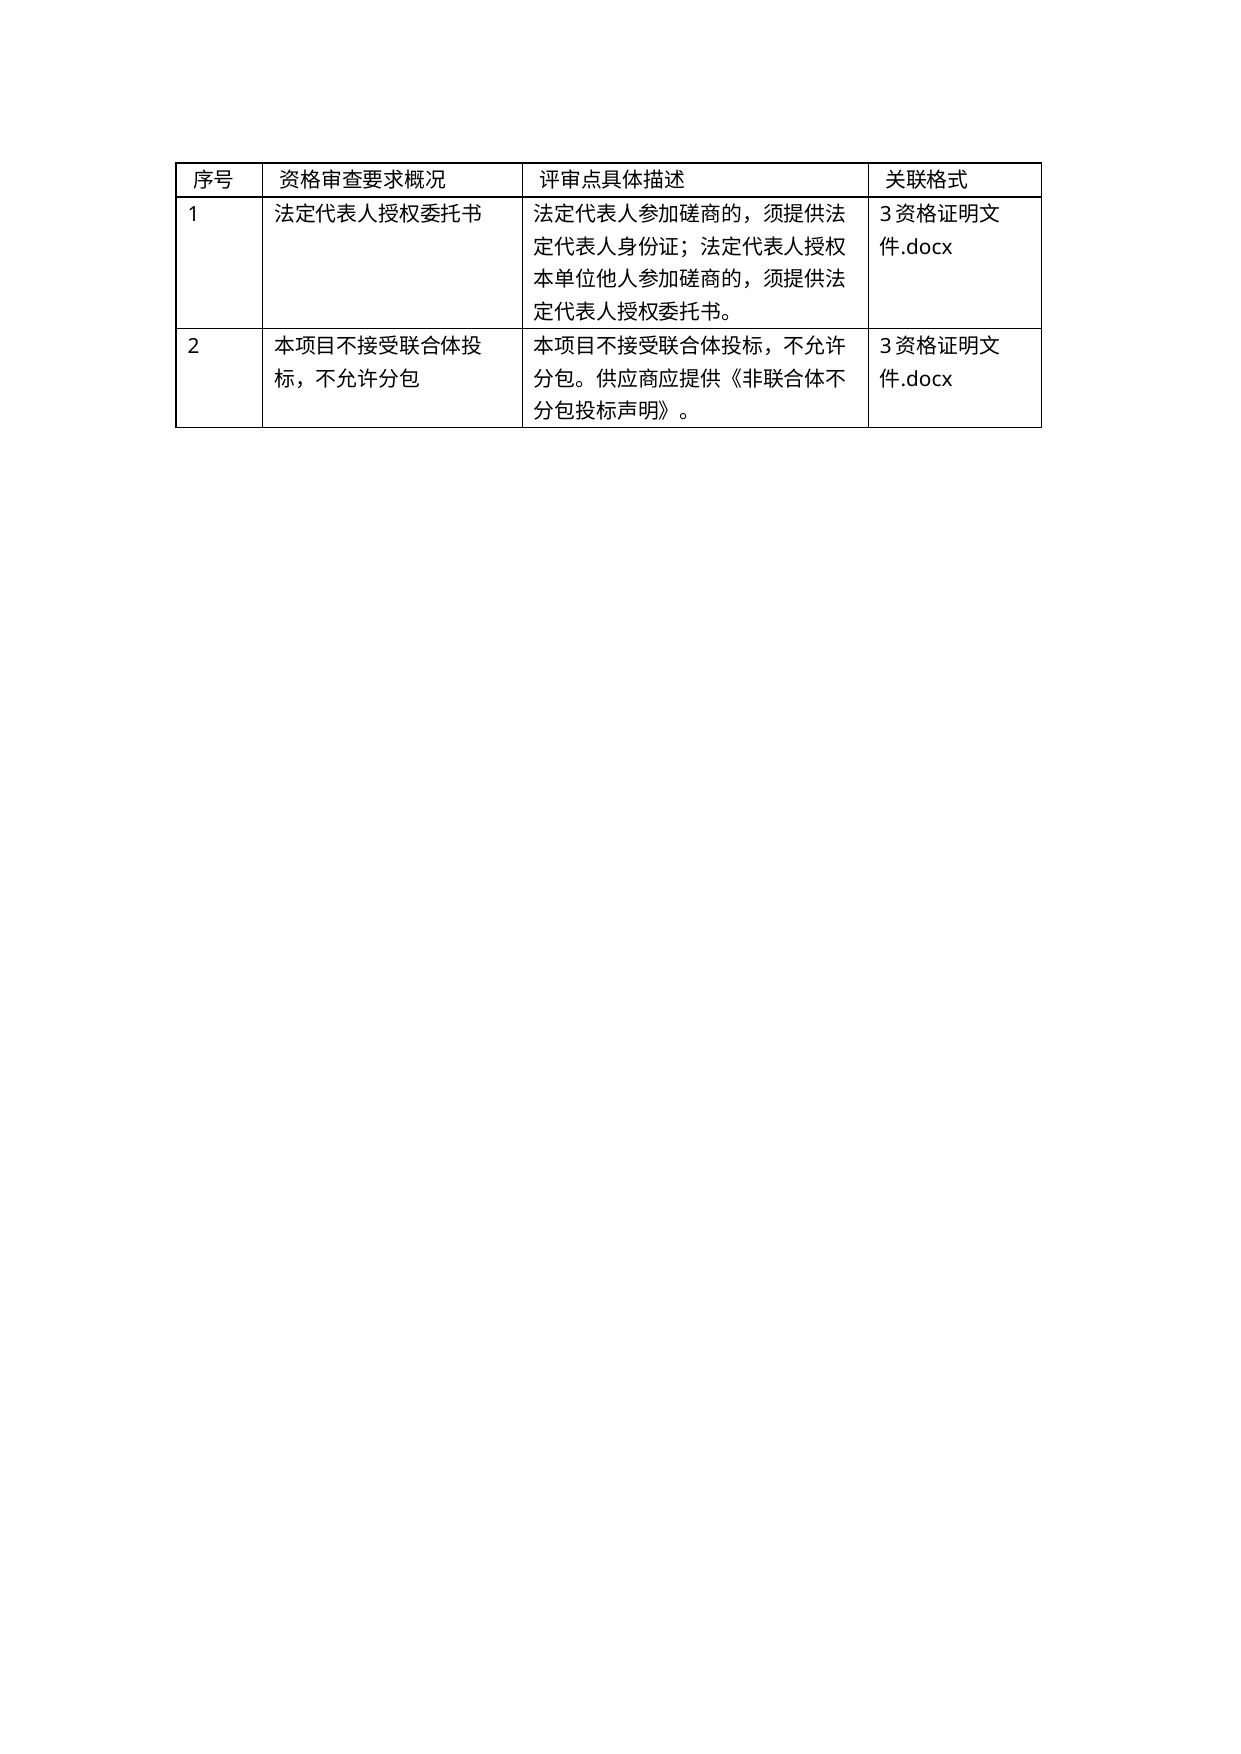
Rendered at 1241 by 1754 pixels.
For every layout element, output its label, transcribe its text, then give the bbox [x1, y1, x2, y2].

table_cell 本项目不接受联合体投标，不允许分包。供应商应提供《非联合体不分包投标声明》。 [523, 329, 868, 427]
table_header 资格审查要求概况 [263, 164, 522, 196]
table_cell 3资格证明文件.docx [869, 198, 1041, 328]
table_header 评审点具体描述 [523, 164, 868, 196]
table_cell 3资格证明文件.docx [869, 329, 1041, 427]
table_header 关联格式 [869, 164, 1041, 196]
table_cell 1 [177, 198, 262, 328]
table_cell 本项目不接受联合体投标，不允许分包 [263, 329, 522, 427]
table_cell 2 [177, 329, 262, 427]
table_cell 法定代表人授权委托书 [263, 198, 522, 328]
table_header 序号 [177, 164, 262, 196]
table_cell 法定代表人参加磋商的，须提供法定代表人身份证；法定代表人授权本单位他人参加磋商的，须提供法定代表人授权委托书。 [523, 198, 868, 328]
